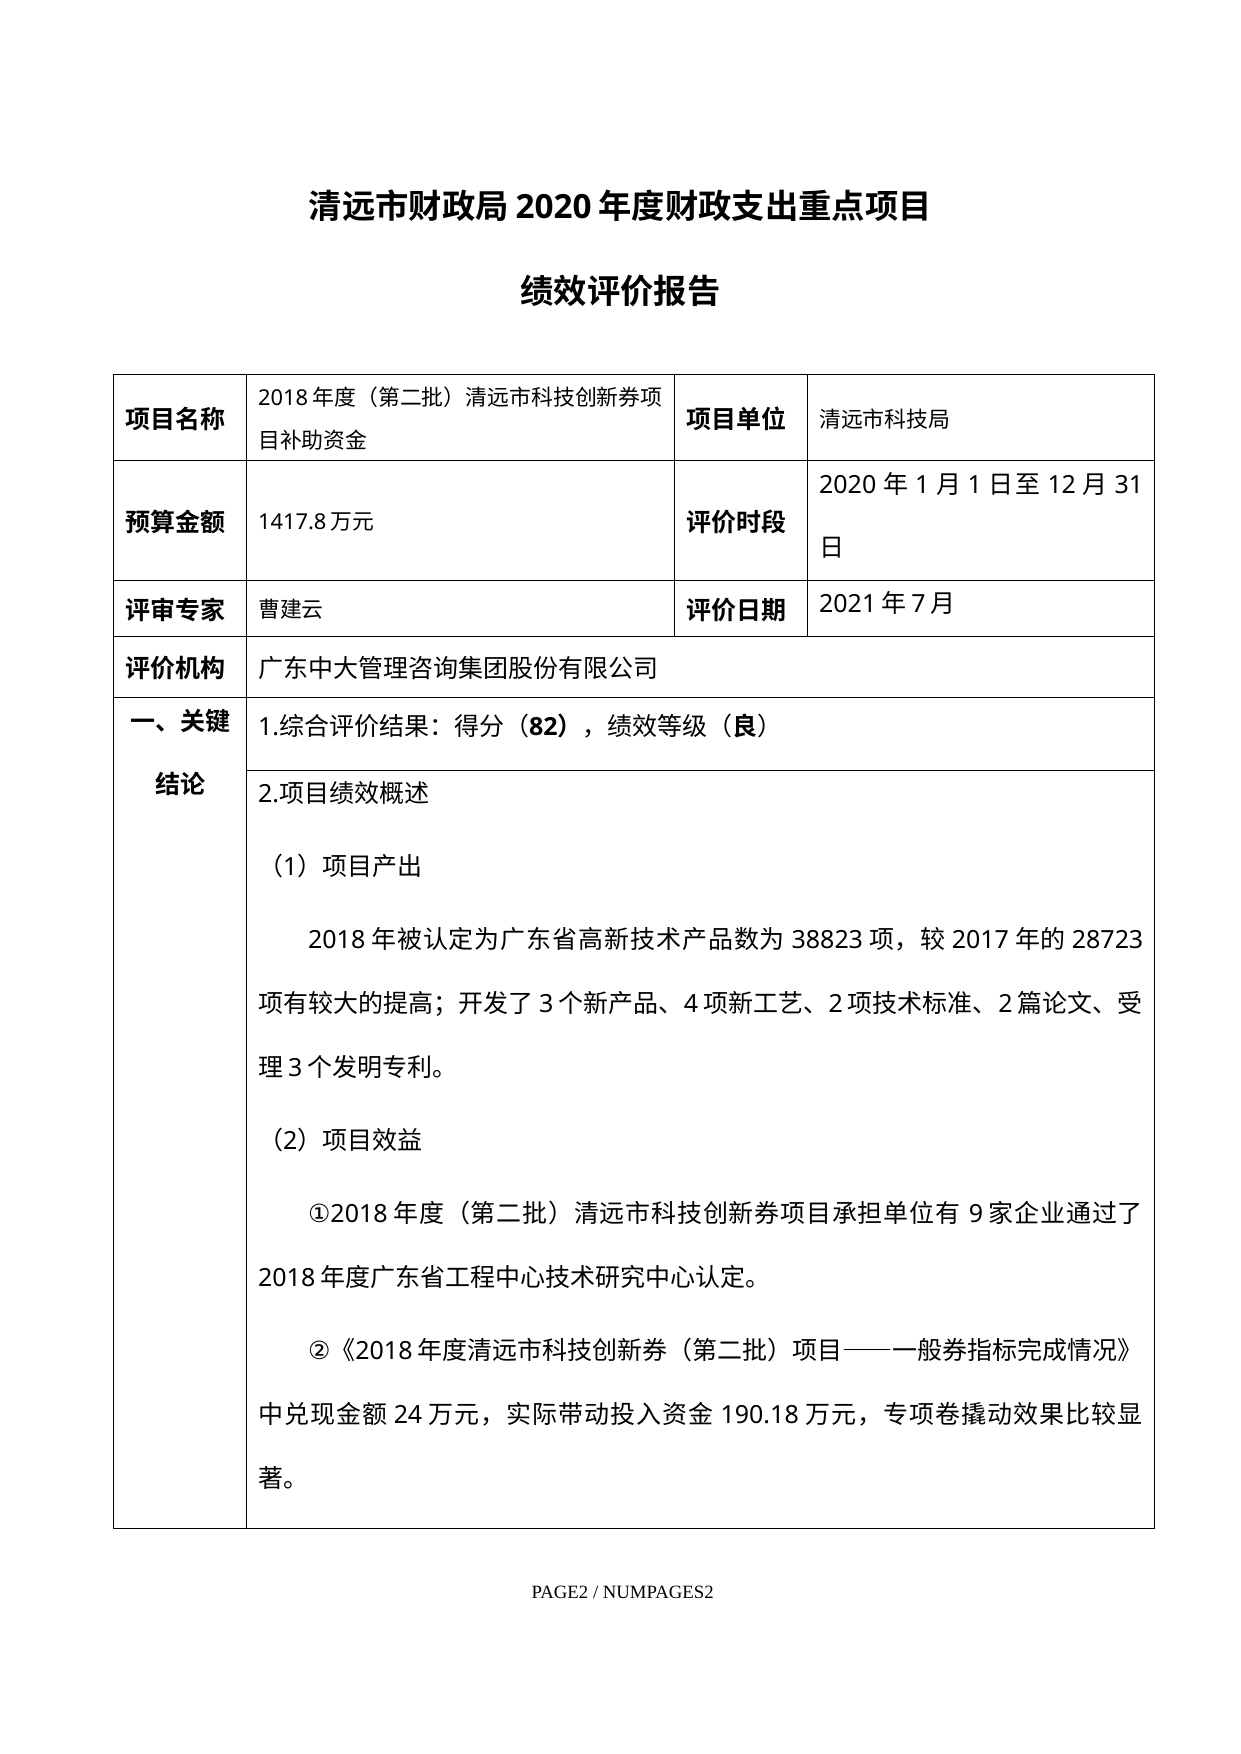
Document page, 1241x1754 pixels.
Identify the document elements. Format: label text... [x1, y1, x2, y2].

table_cell 2020年1月1日至12月31日 [808, 461, 1154, 580]
table_header 2018年度（第二批）清远市科技创新券项目补助资金 [247, 375, 674, 460]
text 绩效评价报告 [187, 246, 1053, 331]
table_cell 曹建云 [247, 581, 674, 636]
table_cell 评价时段 [675, 461, 807, 580]
table_cell 预算金额 [114, 461, 246, 580]
table_cell 一、关键结论 [114, 698, 246, 1528]
table_cell 评价日期 [675, 581, 807, 636]
table_cell 2.项目绩效概述 （1）项目产出 2018年被认定为广东省高新技术产品数为38823项，较2017年的28723项有较大的提高；开发了3个新产品、4项新工艺、2项技术标准、2篇论文、受理3个发明专利。 （2）项目效益 ①2018年度（第二批）清远市科技创新券项目承担单位有9家企业通过了2018年度广东省工程中心技术研究中心认定。 ②《2018年度清远市科技创新券（第二批）项目——一般券指标完成情况》中兑现金额24万元，实际带动投入资金190.18万元，专项卷撬动效果比较显著。 [247, 771, 1154, 1528]
table_cell 1.综合评价结果：得分（82），绩效等级（良） [247, 698, 1154, 769]
table_cell 评审专家 [114, 581, 246, 636]
table_header 项目单位 [675, 375, 807, 460]
table_cell 1417.8万元 [247, 461, 674, 580]
table_cell 2021年7月 [808, 581, 1154, 636]
table_header 项目名称 [114, 375, 246, 460]
table_cell 评价机构 [114, 637, 246, 697]
table_header 清远市科技局 [808, 375, 1154, 460]
text 清远市财政局2020年度财政支出重点项目 [187, 161, 1053, 246]
table_cell 广东中大管理咨询集团股份有限公司 [247, 637, 1154, 697]
